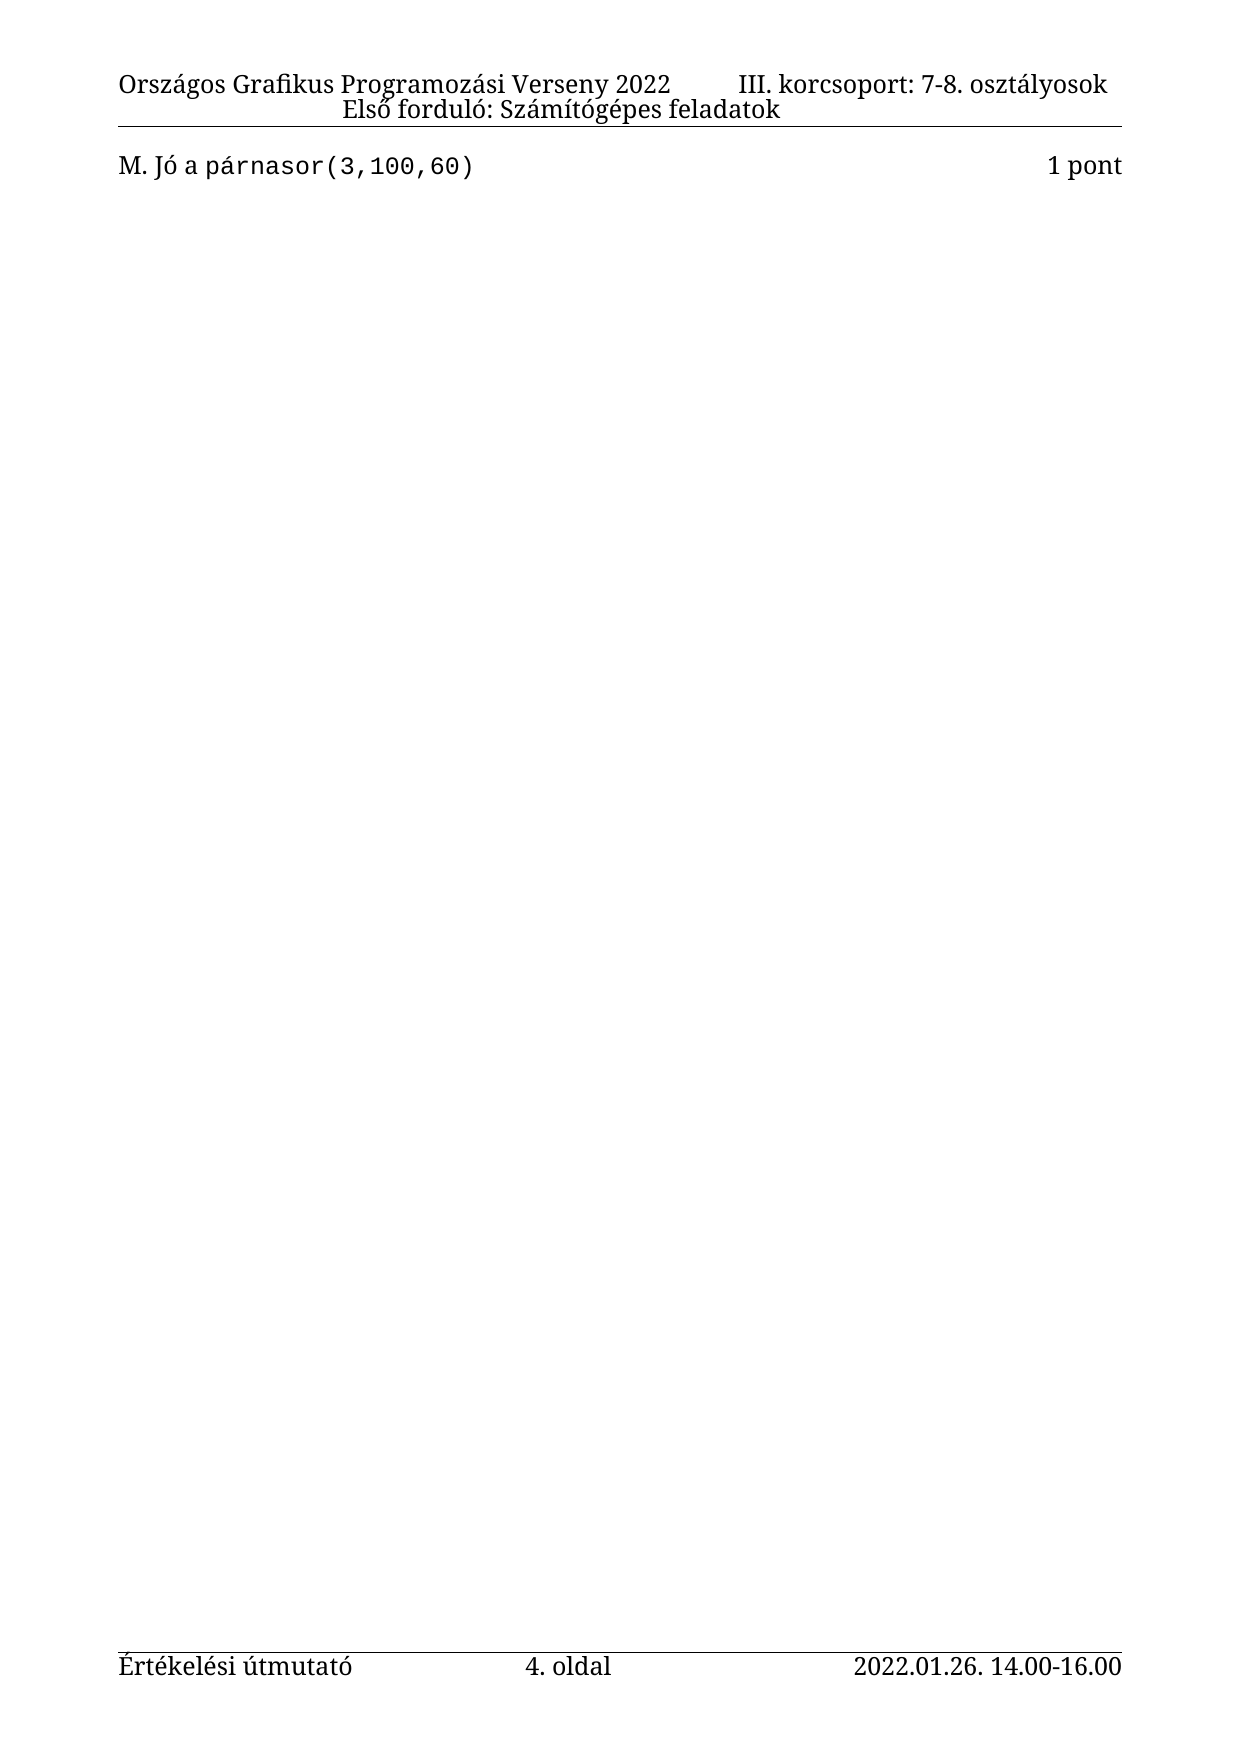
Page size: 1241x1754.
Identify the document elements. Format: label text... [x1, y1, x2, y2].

text M. Jó a párnasor(3,100,60) 1 pont [118, 148, 1122, 182]
